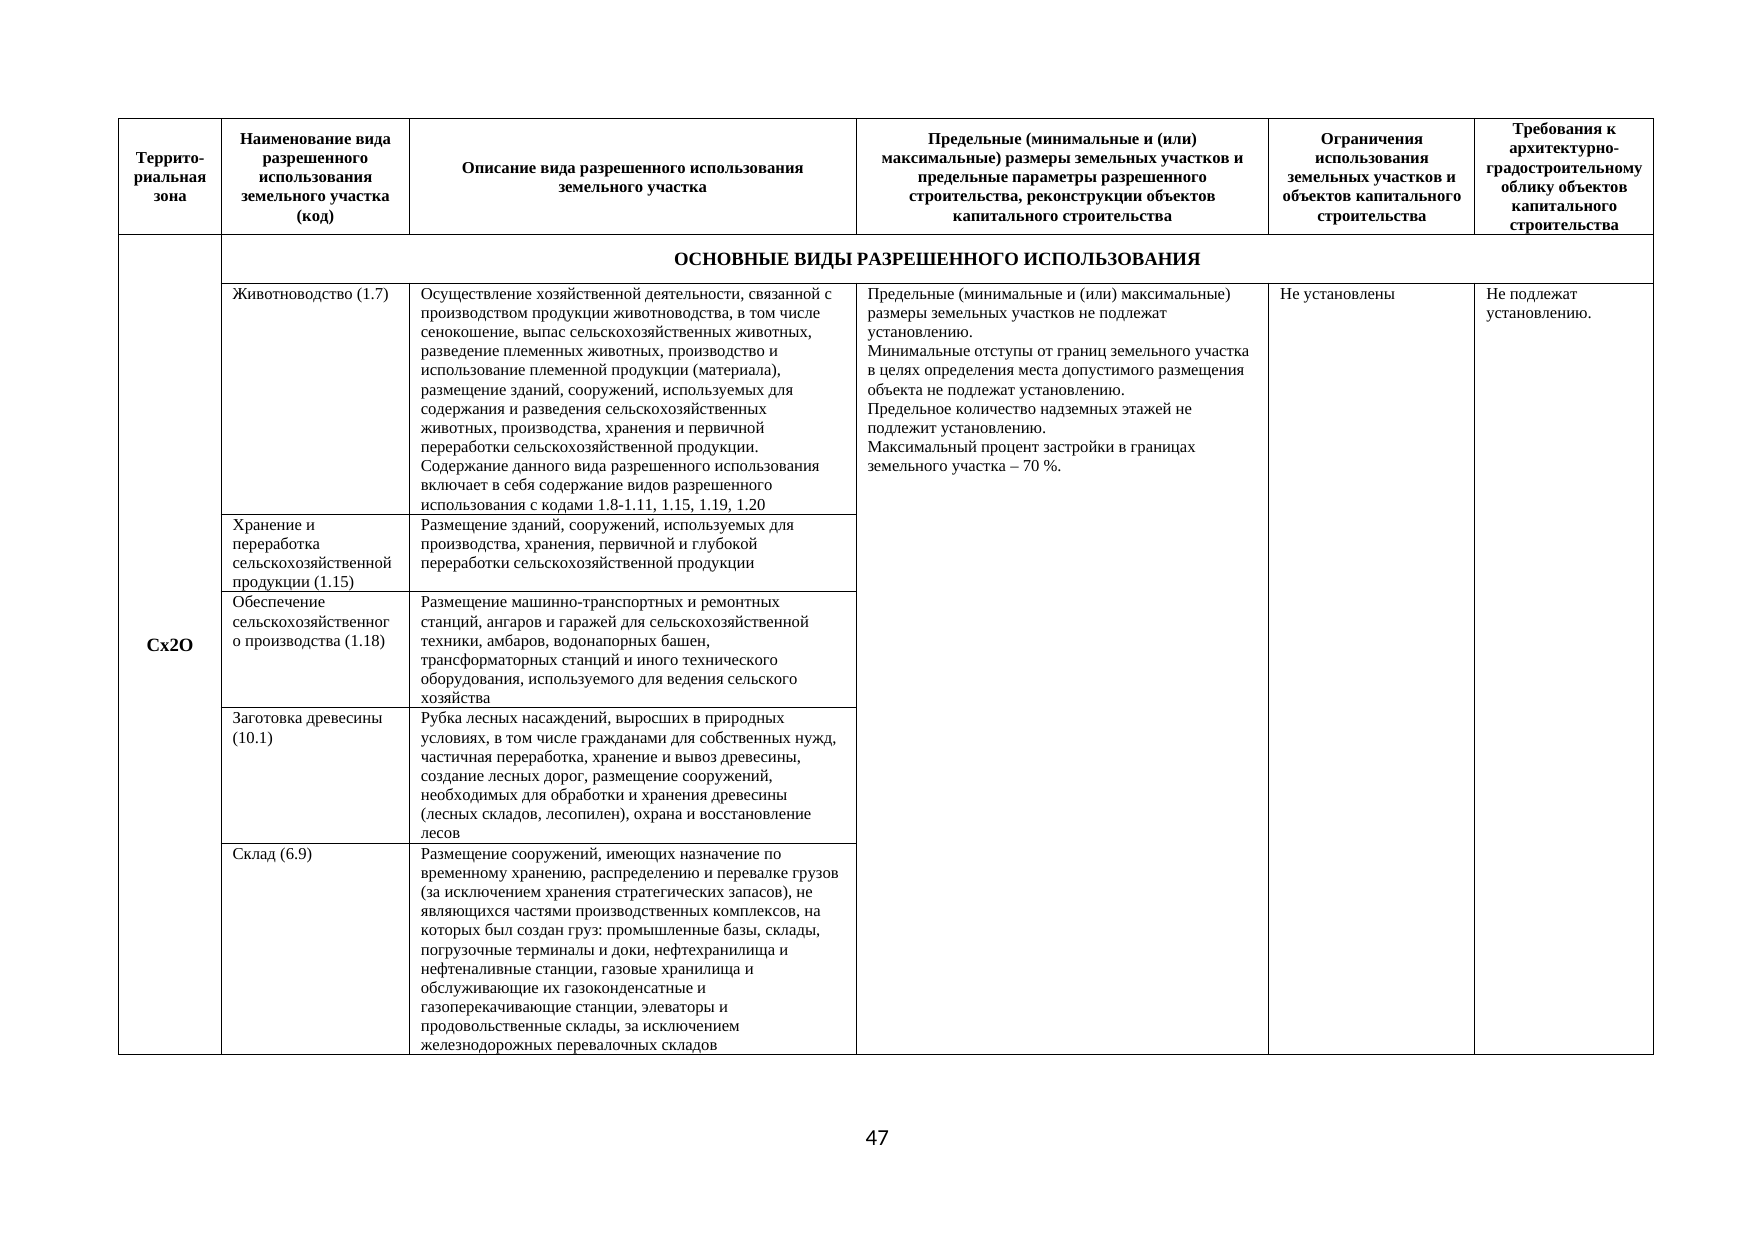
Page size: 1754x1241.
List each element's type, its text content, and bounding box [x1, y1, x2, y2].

table_header Террито-риальная зона [119, 119, 221, 234]
table_cell Заготовка древесины (10.1) [222, 708, 409, 842]
table_cell Обеспечение сельскохозяйственного производства (1.18) [222, 592, 409, 707]
table_cell Размещение машинно-транспортных и ремонтных станций, ангаров и гаражей для сельскохозяйственной техники, амбаров, водонапорных башен, трансформаторных станций и иного технического оборудования, используемого для ведения сельского хозяйства [410, 592, 856, 707]
table_header Требования к архитектурно-градостроительному облику объектов капитального строительства [1475, 119, 1653, 234]
table_cell ОСНОВНЫЕ ВИДЫ РАЗРЕШЕННОГО ИСПОЛЬЗОВАНИЯ [222, 235, 1653, 282]
table_cell Хранение и переработка сельскохозяйственной продукции (1.15) [222, 515, 409, 591]
table_cell Не установлены [1269, 284, 1474, 1054]
table_cell Размещение зданий, сооружений, используемых для производства, хранения, первичной и глубокой переработки сельскохозяйственной продукции [410, 515, 856, 591]
table_header Предельные (минимальные и (или) максимальные) размеры земельных участков и предельные параметры разрешенного строительства, реконструкции объектов капитального строительства [857, 119, 1268, 234]
table_cell Рубка лесных насаждений, выросших в природных условиях, в том числе гражданами для собственных нужд, частичная переработка, хранение и вывоз древесины, создание лесных дорог, размещение сооружений, необходимых для обработки и хранения древесины (лесных складов, лесопилен), охрана и восстановление лесов [410, 708, 856, 842]
table_header Описание вида разрешенного использования земельного участка [410, 119, 856, 234]
table_cell Склад (6.9) [222, 844, 409, 1054]
table_header Ограничения использования земельных участков и объектов капитального строительства [1269, 119, 1474, 234]
table_cell Размещение сооружений, имеющих назначение по временному хранению, распределению и перевалке грузов (за исключением хранения стратегических запасов), не являющихся частями производственных комплексов, на которых был создан груз: промышленные базы, склады, погрузочные терминалы и доки, нефтехранилища и нефтеналивные станции, газовые хранилища и обслуживающие их газоконденсатные и газоперекачивающие станции, элеваторы и продовольственные склады, за исключением железнодорожных перевалочных складов [410, 844, 856, 1054]
table_cell Животноводство (1.7) [222, 284, 409, 513]
table_cell Осуществление хозяйственной деятельности, связанной с производством продукции животноводства, в том числе сенокошение, выпас сельскохозяйственных животных, разведение племенных животных, производство и использование племенной продукции (материала), размещение зданий, сооружений, используемых для содержания и разведения сельскохозяйственных животных, производства, хранения и первичной переработки сельскохозяйственной продукции. Содержание данного вида разрешенного использования включает в себя содержание видов разрешенного использования с кодами 1.8-1.11, 1.15, 1.19, 1.20 [410, 284, 856, 513]
table_cell Не подлежат установлению. [1475, 284, 1653, 1054]
table_cell Сх2О [119, 235, 221, 1054]
table_header Наименование вида разрешенного использования земельного участка (код) [222, 119, 409, 234]
